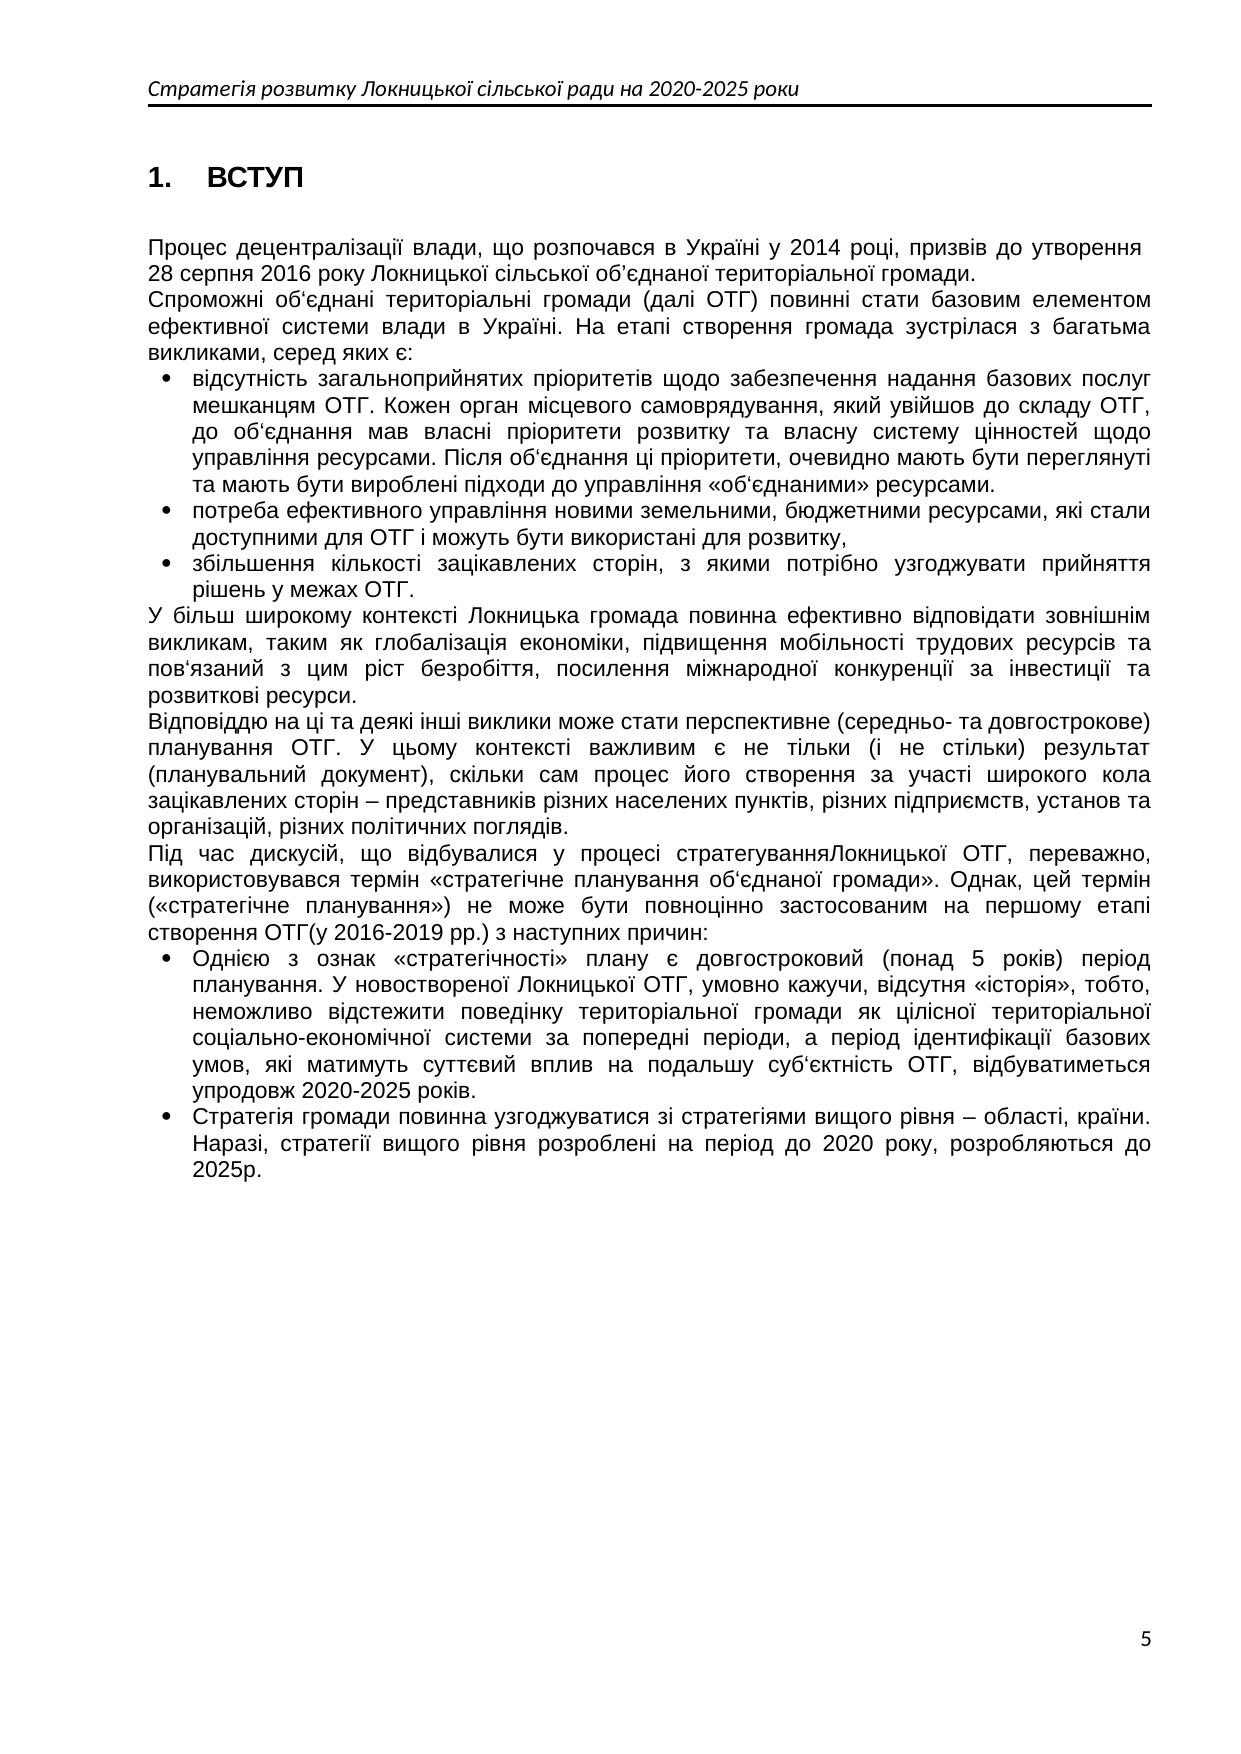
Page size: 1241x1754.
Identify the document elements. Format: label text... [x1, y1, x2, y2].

list Однією з ознак «стратегічності» плану є довгостроковий (понад 5 років) період планування. У новоствореної Локницької ОТГ, умовно кажучи, відсутня «історія», тобто, неможливо відстежити поведінку територіальної громади як цілісної територіальної соціально-економічної системи за попередні періоди, а період ідентифікації базових умов, які матимуть суттєвий вплив на подальшу суб‘єктність ОТГ, відбуватиметься упродовж 2020-2025 років. [162, 945, 1152, 1103]
list відсутність загальноприйнятих пріоритетів щодо забезпечення надання базових послуг мешканцям ОТГ. Кожен орган місцевого самоврядування, який увійшов до складу ОТГ, до об‘єднання мав власні пріоритети розвитку та власну систему цінностей щодо управління ресурсами. Після об‘єднання ці пріоритети, очевидно мають бути переглянуті та мають бути вироблені підходи до управління «об‘єднаними» ресурсами. [162, 365, 1152, 497]
text У більш широкому контексті Локницька громада повинна ефективно відповідати зовнішнім викликам, таким як глобалізація економіки, підвищення мобільності трудових ресурсів та пов‘язаний з цим ріст безробіття, посилення міжнародної конкуренції за інвестиції та розвиткові ресурси. [148, 602, 1152, 708]
list потреба ефективного управління новими земельними, бюджетними ресурсами, які стали доступними для ОТГ і можуть бути використані для розвитку, [162, 497, 1152, 550]
list збільшення кількості зацікавлених сторін, з якими потрібно узгоджувати прийняття рішень у межах ОТГ. [162, 550, 1152, 602]
subtitle 1. ВСТУП [148, 160, 1152, 193]
text Відповіддю на ці та деякі інші виклики може стати перспективне (середньо- та довгострокове) планування ОТГ. У цьому контексті важливим є не тільки (і не стільки) результат (планувальний документ), скільки сам процес його створення за участі широкого кола зацікавлених сторін – представників різних населених пунктів, різних підприємств, установ та організацій, різних політичних поглядів. [148, 708, 1152, 840]
text Спроможні об‘єднані територіальні громади (далі ОТГ) повинні стати базовим елементом ефективної системи влади в Україні. На етапі створення громада зустрілася з багатьма викликами, серед яких є: [148, 286, 1152, 365]
text Процес децентралізації влади, що розпочався в Україні у 2014 році, призвів до утворення 28 серпня 2016 року Локницької сільської об’єднаної територіальної громади. [148, 233, 1152, 286]
text Під час дискусій, що відбувалися у процесі стратегуванняЛокницької ОТГ, переважно, використовувався термін «стратегічне планування об‘єднаної громади». Однак, цей термін («стратегічне планування») не може бути повноцінно застосованим на першому етапі створення ОТГ(у 2016-2019 рр.) з наступних причин: [148, 840, 1152, 945]
list Стратегія громади повинна узгоджуватися зі стратегіями вищого рівня – області, країни. Наразі, стратегії вищого рівня розроблені на період до 2020 року, розробляються до 2025р. [162, 1103, 1152, 1182]
